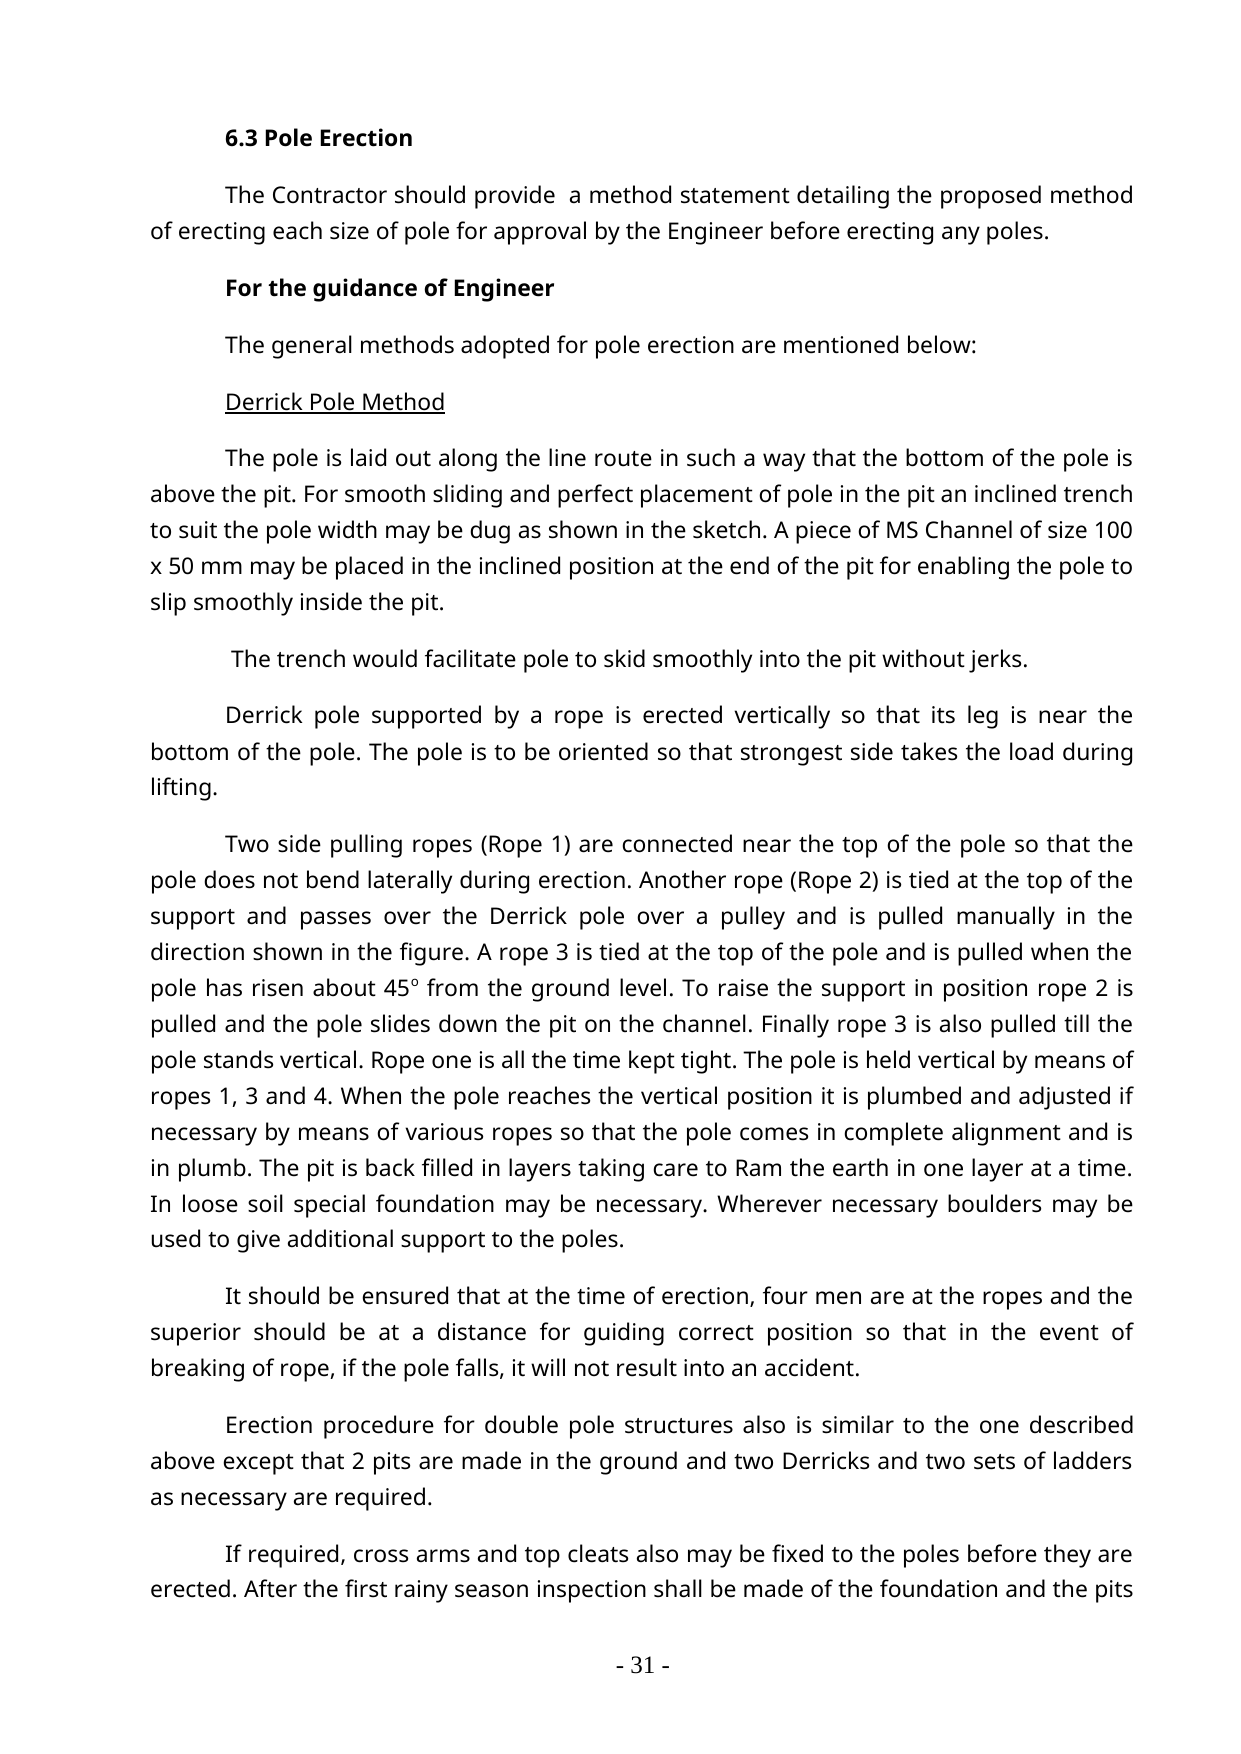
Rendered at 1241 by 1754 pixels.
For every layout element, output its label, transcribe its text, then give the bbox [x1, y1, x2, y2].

text Derrick pole supported by a rope is erected vertically so that its leg is near the bottom of the pole. The pole is to be oriented so that strongest side takes the load during lifting. [150, 699, 1135, 803]
text Erection procedure for double pole structures also is similar to the one described above except that 2 pits are made in the ground and two Derricks and two sets of ladders as necessary are required. [150, 1409, 1135, 1512]
text The trench would facilitate pole to skid smoothly into the pit without jerks. [150, 643, 1135, 674]
text 6.3 Pole Erection [150, 122, 1135, 154]
text Two side pulling ropes (Rope 1) are connected near the top of the pole so that the pole does not bend laterally during erection. Another rope (Rope 2) is tied at the top of the support and passes over the Derrick pole over a pulley and is pulled manually in the direction shown in the figure. A rope 3 is tied at the top of the pole and is pulled when the pole has risen about 45o from the ground level. To raise the support in position rope 2 is pulled and the pole slides down the pit on the channel. Finally rope 3 is also pulled till the pole stands vertical. Rope one is all the time kept tight. The pole is held vertical by means of ropes 1, 3 and 4. When the pole reaches the vertical position it is plumbed and adjusted if necessary by means of various ropes so that the pole comes in complete alignment and is in plumb. The pit is back filled in layers taking care to Ram the earth in one layer at a time. In loose soil special foundation may be necessary. Wherever necessary boulders may be used to give additional support to the poles. [150, 828, 1135, 1255]
text The Contractor should provide a method statement detailing the proposed method of erecting each size of pole for approval by the Engineer before erecting any poles. [150, 179, 1135, 246]
text The general methods adopted for pole erection are mentioned below: [150, 329, 1135, 360]
text It should be ensured that at the time of erection, four men are at the ropes and the superior should be at a distance for guiding correct position so that in the event of breaking of rope, if the pole falls, it will not result into an accident. [150, 1280, 1135, 1383]
text For the guidance of Engineer [150, 272, 1135, 303]
text The pole is laid out along the line route in such a way that the bottom of the pole is above the pit. For smooth sliding and perfect placement of pole in the pit an inclined trench to suit the pole width may be dug as shown in the sketch. A piece of MS Channel of size 100 x 50 mm may be placed in the inclined position at the end of the pit for enabling the pole to slip smoothly inside the pit. [150, 442, 1135, 617]
text Derrick Pole Method [150, 385, 1135, 417]
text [150, 1537, 1135, 1605]
